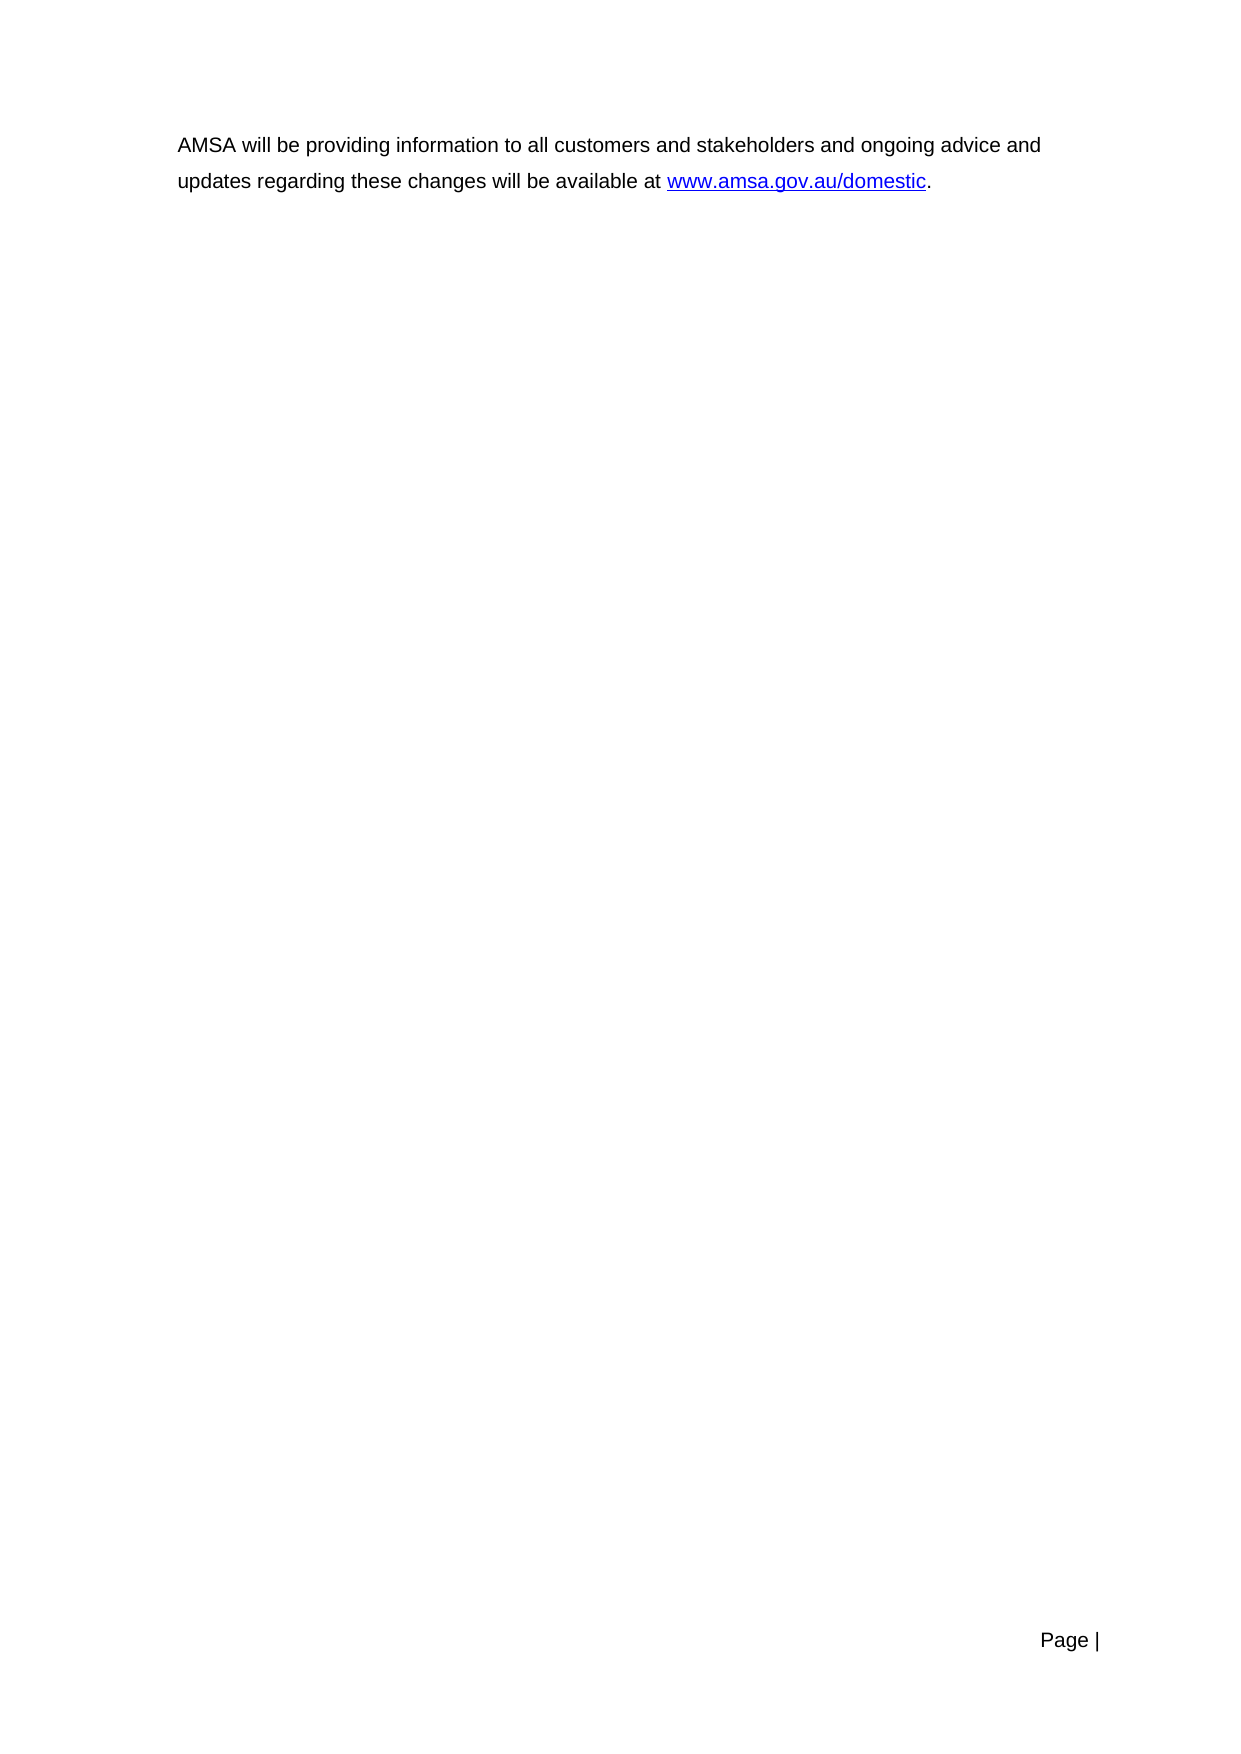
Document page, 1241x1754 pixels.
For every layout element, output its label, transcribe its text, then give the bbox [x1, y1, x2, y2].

text AMSA will be providing information to all customers and stakeholders and ongoing advice and updates regarding these changes will be available at www.amsa.gov.au/domestic. [177, 133, 1078, 193]
